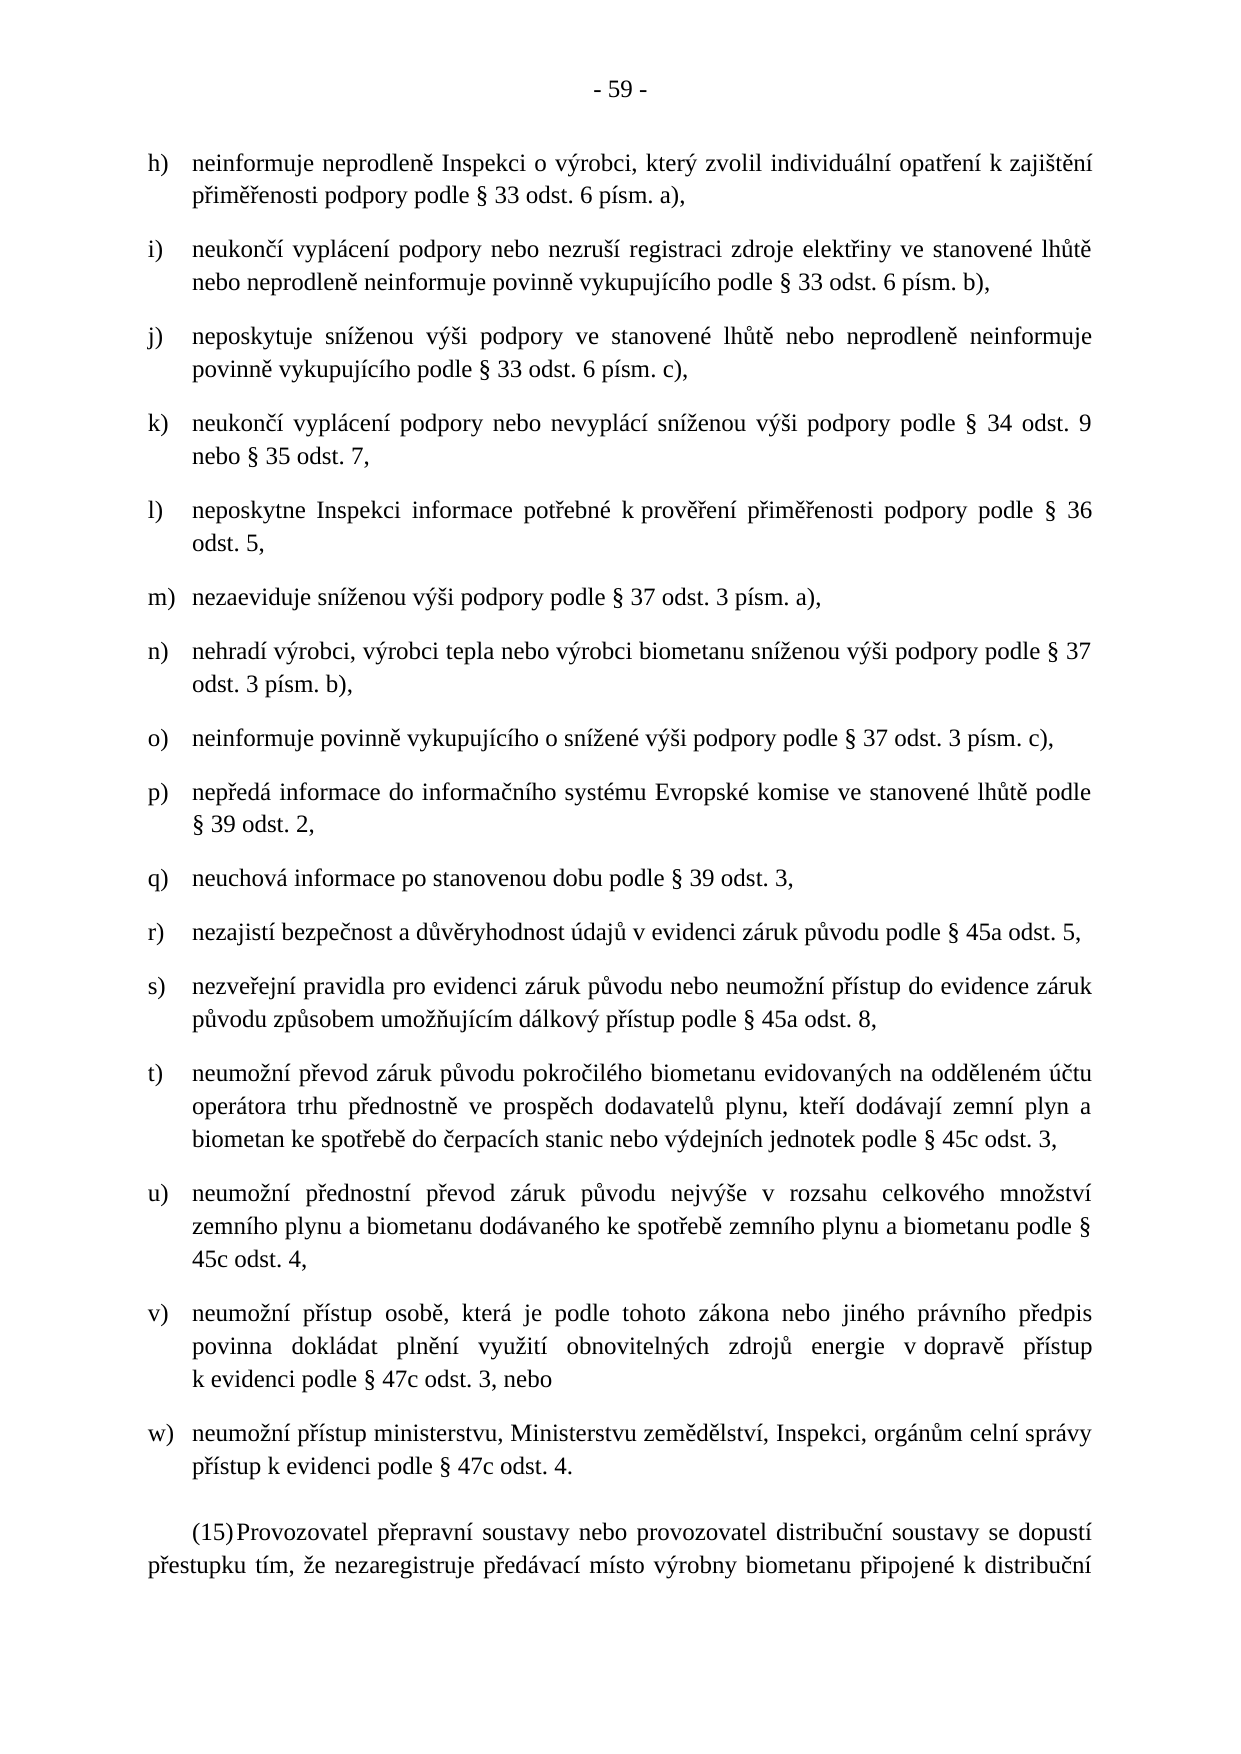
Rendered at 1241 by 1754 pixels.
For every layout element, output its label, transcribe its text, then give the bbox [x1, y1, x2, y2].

text neumožní přístup ministerstvu, Ministerstvu zemědělství, Inspekci, orgánům celní správy přístup k evidenci podle § 47c odst. 4. [148, 1418, 1093, 1479]
text nehradí výrobci, výrobci tepla nebo výrobci biometanu sníženou výši podpory podle § 37 odst. 3 písm. b), [148, 636, 1093, 698]
text neumožní převod záruk původu pokročilého biometanu evidovaných na odděleném účtu operátora trhu přednostně ve prospěch dodavatelů plynu, kteří dodávají zemní plyn a biometan ke spotřebě do čerpacích stanic nebo výdejních jednotek podle § 45c odst. 3, [148, 1058, 1093, 1153]
text neinformuje povinně vykupujícího o snížené výši podpory podle § 37 odst. 3 písm. c), [148, 723, 1093, 751]
text neukončí vyplácení podpory nebo nezruší registraci zdroje elektřiny ve stanovené lhůtě nebo neprodleně neinformuje povinně vykupujícího podle § 33 odst. 6 písm. b), [148, 234, 1093, 296]
text neukončí vyplácení podpory nebo nevyplácí sníženou výši podpory podle § 34 odst. 9 nebo § 35 odst. 7, [148, 408, 1093, 470]
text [148, 1517, 1093, 1579]
text neumožní přednostní převod záruk původu nejvýše v rozsahu celkového množství zemního plynu a biometanu dodávaného ke spotřebě zemního plynu a biometanu podle § 45c odst. 4, [148, 1178, 1093, 1273]
text nezaeviduje sníženou výši podpory podle § 37 odst. 3 písm. a), [148, 582, 1093, 611]
text neposkytne Inspekci informace potřebné k prověření přiměřenosti podpory podle § 36 odst. 5, [148, 495, 1093, 557]
text neuchová informace po stanovenou dobu podle § 39 odst. 3, [148, 863, 1093, 892]
text nepředá informace do informačního systému Evropské komise ve stanovené lhůtě podle § 39 odst. 2, [148, 777, 1093, 838]
text neinformuje neprodleně Inspekci o výrobci, který zvolil individuální opatření k zajištění přiměřenosti podpory podle § 33 odst. 6 písm. a), [148, 148, 1093, 209]
text neumožní přístup osobě, která je podle tohoto zákona nebo jiného právního předpis povinna dokládat plnění využití obnovitelných zdrojů energie v dopravě přístup k evidenci podle § 47c odst. 3, nebo [148, 1298, 1093, 1393]
text nezajistí bezpečnost a důvěryhodnost údajů v evidenci záruk původu podle § 45a odst. 5, [148, 917, 1093, 946]
text nezveřejní pravidla pro evidenci záruk původu nebo neumožní přístup do evidence záruk původu způsobem umožňujícím dálkový přístup podle § 45a odst. 8, [148, 971, 1093, 1033]
text neposkytuje sníženou výši podpory ve stanovené lhůtě nebo neprodleně neinformuje povinně vykupujícího podle § 33 odst. 6 písm. c), [148, 321, 1093, 383]
